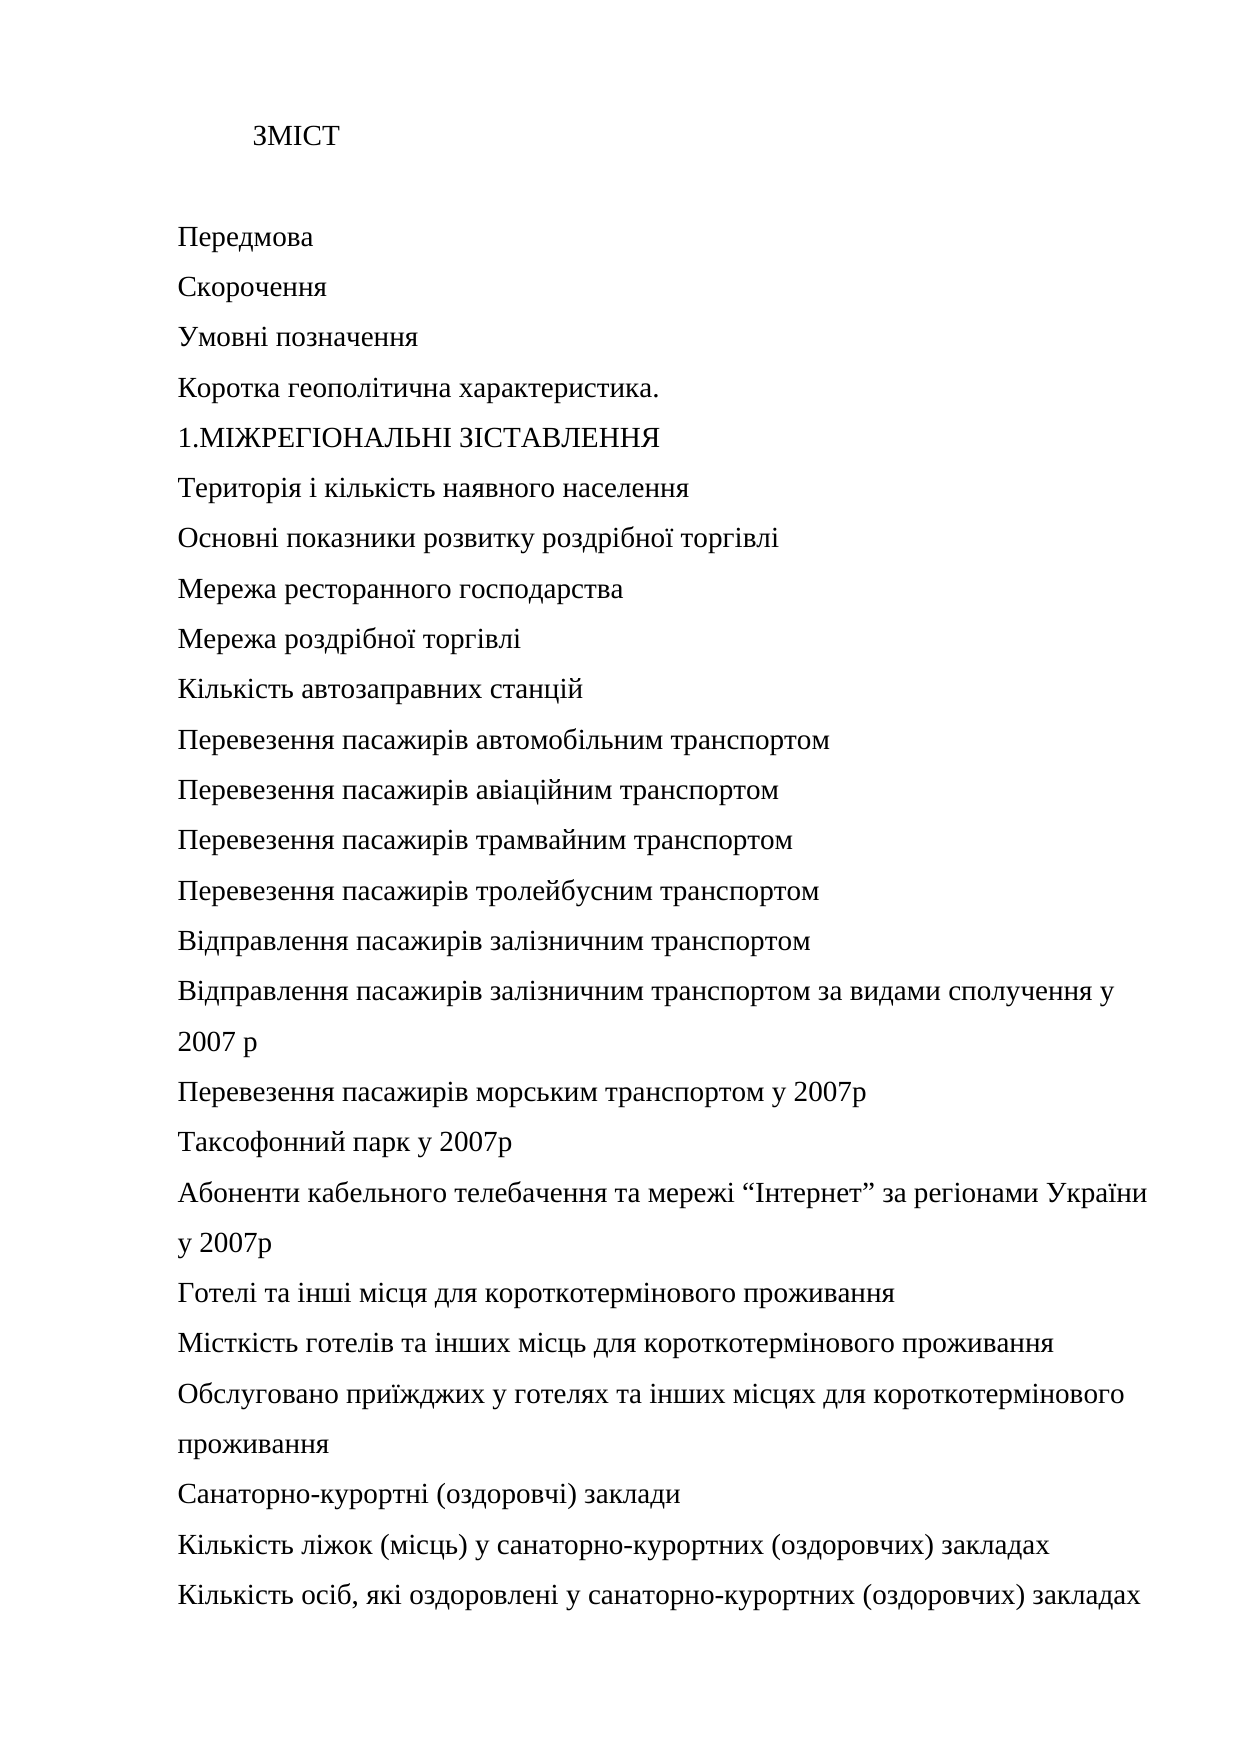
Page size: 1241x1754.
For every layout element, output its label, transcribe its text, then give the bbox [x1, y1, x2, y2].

text Таксофонний парк у 2007р [177, 1124, 1152, 1158]
text Перевезення пасажирів авіаційним транспортом [177, 772, 1152, 806]
text 1.МІЖРЕГІОНАЛЬНІ ЗІСТАВЛЕННЯ [177, 420, 1152, 453]
text Коротка геополітична характеристика. [177, 370, 1152, 403]
text Кількість автозаправних станцій [177, 672, 1152, 705]
text Санаторно-курортні (оздоровчі) заклади [177, 1477, 1152, 1510]
text Перевезення пасажирів тролейбусним транспортом [177, 873, 1152, 906]
text Кількість ліжок (місць) у санаторно-курортних (оздоровчих) закладах [177, 1527, 1152, 1560]
text Скорочення [177, 269, 1152, 303]
text Перевезення пасажирів трамвайним транспортом [177, 822, 1152, 856]
text Обслуговано приїжджих у готелях та інших місцях для короткотермінового проживання [177, 1376, 1152, 1460]
text Перевезення пасажирів морським транспортом у 2007р [177, 1074, 1152, 1108]
text Передмова [177, 219, 1152, 252]
text Відправлення пасажирів залізничним транспортом [177, 923, 1152, 957]
text Мережа ресторанного господарства [177, 571, 1152, 604]
text Умовні позначення [177, 319, 1152, 353]
text Кількість осіб, які оздоровлені у санаторно-курортних (оздоровчих) закладах [177, 1577, 1152, 1611]
text Основні показники розвитку роздрібної торгівлі [177, 521, 1152, 554]
text Відправлення пасажирів залізничним транспортом за видами сполучення у 2007 р [177, 973, 1152, 1057]
text Абоненти кабельного телебачення та мережі “Інтернет” за регіонами України у 2007р [177, 1175, 1152, 1258]
text Місткість готелів та інших місць для короткотермінового проживання [177, 1326, 1152, 1359]
text ЗМІСТ [177, 118, 1152, 152]
text Перевезення пасажирів автомобільним транспортом [177, 722, 1152, 755]
text Мережа роздрібної торгівлі [177, 621, 1152, 655]
text Готелі та інші місця для короткотермінового проживання [177, 1275, 1152, 1309]
text Територія і кількість наявного населення [177, 470, 1152, 504]
